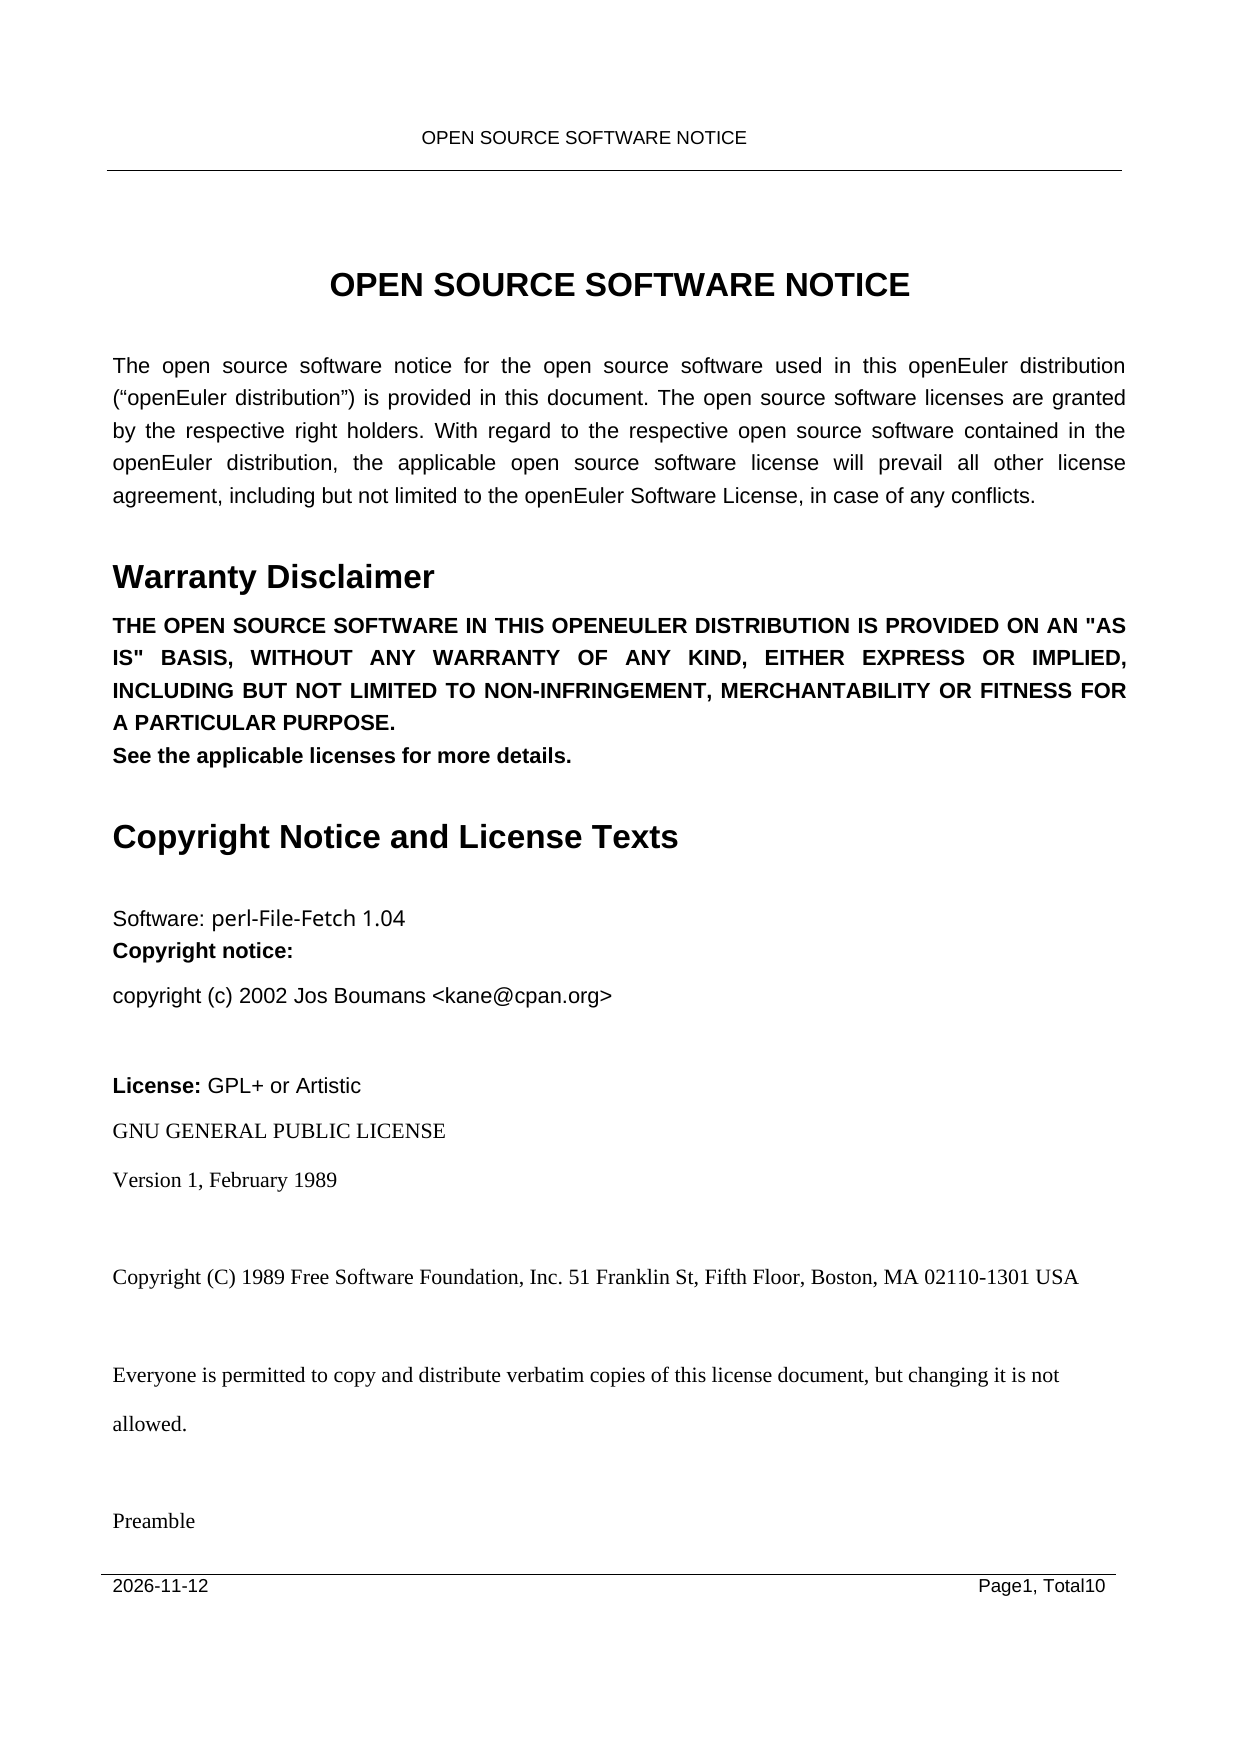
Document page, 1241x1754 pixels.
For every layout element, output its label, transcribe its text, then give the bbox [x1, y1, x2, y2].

text OPEN SOURCE SOFTWARE NOTICE [112, 251, 1128, 316]
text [112, 1114, 1128, 1537]
text License: GPL+ or Artistic [112, 1069, 1128, 1102]
text copyright (c) 2002 Jos Boumans <kane@cpan.org> [112, 979, 1128, 1012]
text Copyright notice: [112, 934, 1128, 966]
text THE OPEN SOURCE SOFTWARE IN THIS OPENEULER DISTRIBUTION IS PROVIDED ON AN "AS IS" BASIS, WITHOUT ANY WARRANTY OF ANY KIND, EITHER EXPRESS OR IMPLIED, INCLUDING BUT NOT LIMITED TO NON-INFRINGEMENT, MERCHANTABILITY OR FITNESS FOR A PARTICULAR PURPOSE. See the applicable licenses for more details. [112, 609, 1128, 771]
text The open source software notice for the open source software used in this openEuler distribution (“openEuler distribution”) is provided in this document. The open source software licenses are granted by the respective right holders. With regard to the respective open source software contained in the openEuler distribution, the applicable open source software license will prevail all other license agreement, including but not limited to the openEuler Software License, in case of any conflicts. [112, 349, 1128, 511]
text Warranty Disclaimer [112, 544, 1128, 609]
text Software: perl-File-Fetch 1.04 [112, 901, 1128, 934]
text Copyright Notice and License Texts [112, 804, 1128, 869]
